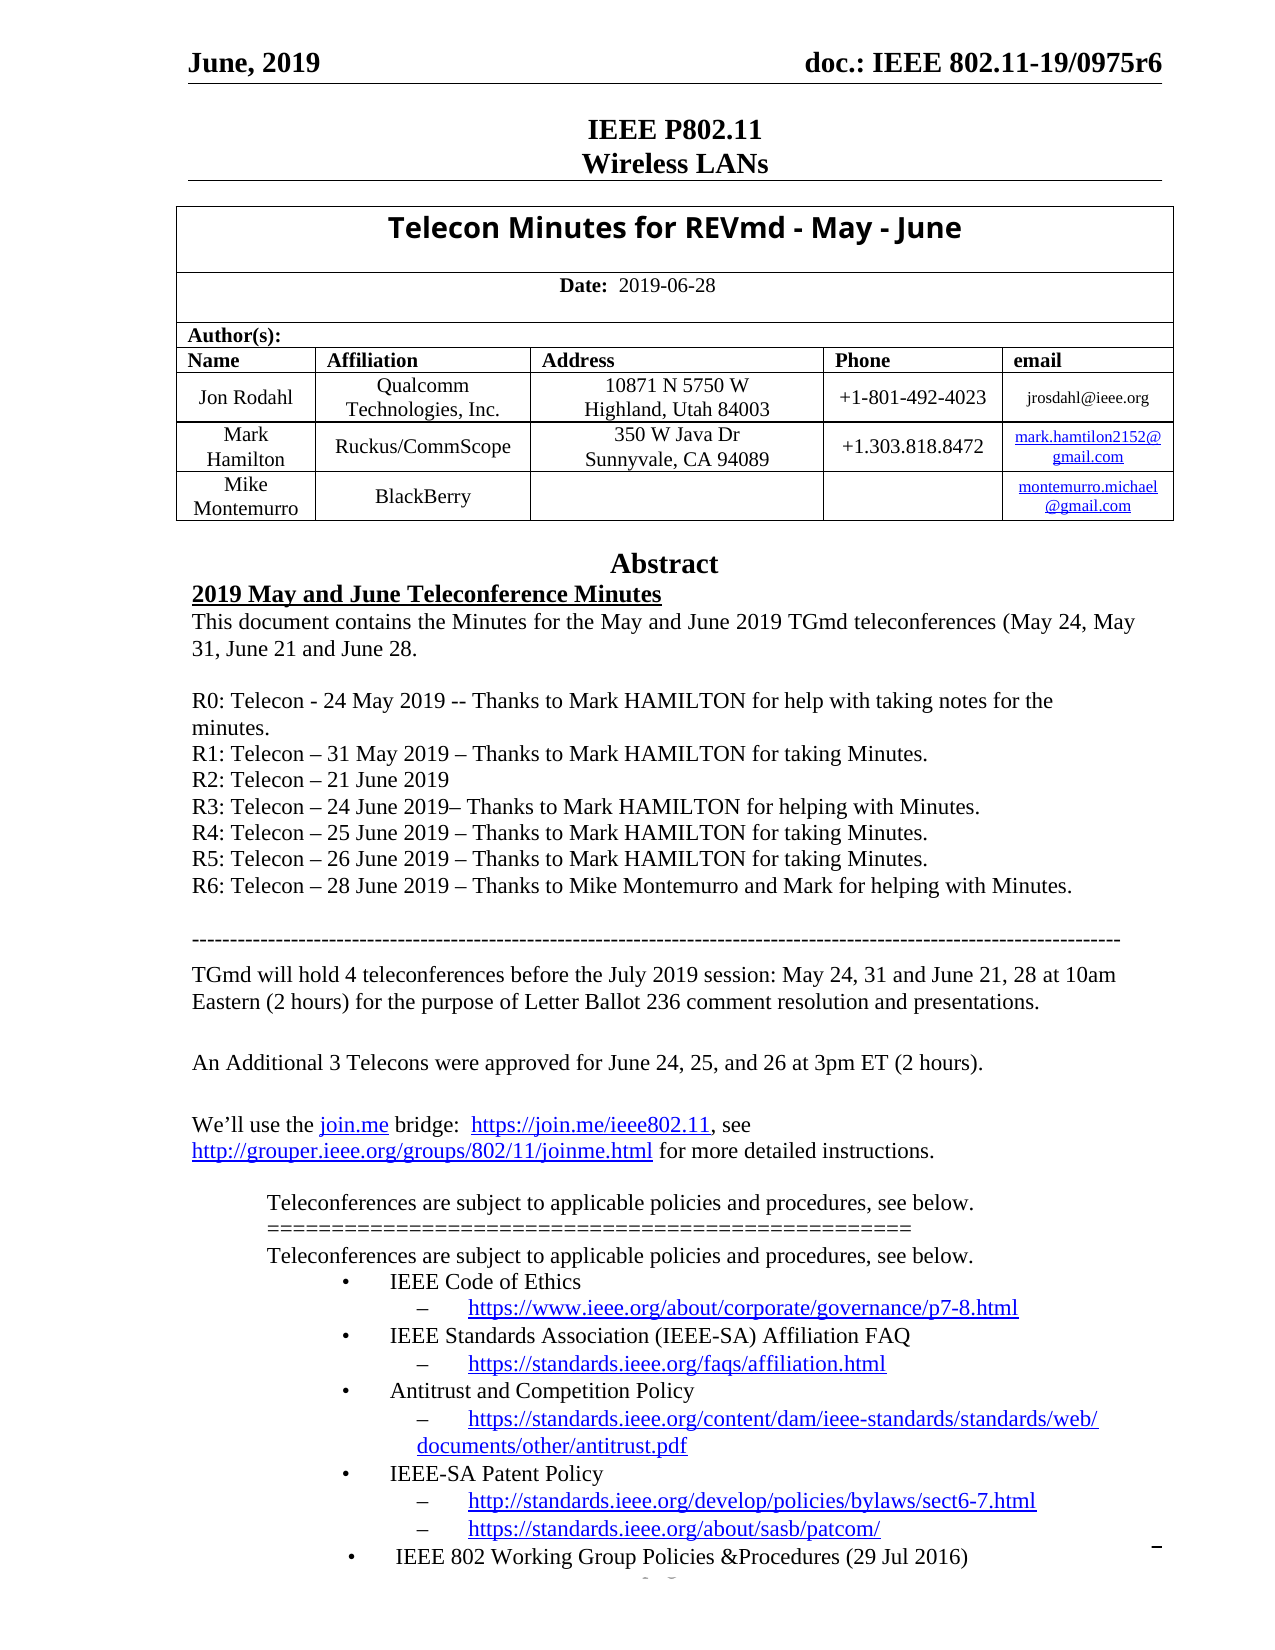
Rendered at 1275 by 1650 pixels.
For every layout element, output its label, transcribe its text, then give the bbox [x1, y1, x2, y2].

table_cell Qualcomm Technologies, Inc. [316, 373, 530, 421]
table_cell [531, 472, 823, 520]
table_cell Ruckus/CommScope [316, 423, 530, 471]
table_cell +1.303.818.8472 [824, 423, 1002, 471]
table_cell 350 W Java Dr Sunnyvale, CA 94089 [531, 423, 823, 471]
table_cell montemurro.michael@gmail.com [1003, 472, 1173, 520]
table_cell +1-801-492-4023 [824, 373, 1002, 421]
table_cell mark.hamtilon2152@gmail.com [1003, 423, 1173, 471]
table_cell BlackBerry [316, 472, 530, 520]
text IEEE P802.11 Wireless LANs [187, 112, 1162, 181]
table_cell Mike Montemurro [177, 472, 315, 520]
table_cell Phone [824, 348, 1002, 372]
table_cell Jon Rodahl [177, 373, 315, 421]
table_cell Affiliation [316, 348, 530, 372]
table_cell [824, 472, 1002, 520]
table_cell Date: 2019-06-28 [177, 273, 1173, 322]
table_cell Mark Hamilton [177, 423, 315, 471]
table_cell jrosdahl@ieee.org [1003, 373, 1173, 421]
table_cell email [1003, 348, 1173, 372]
table_cell Address [531, 348, 823, 372]
table_cell 10871 N 5750 W Highland, Utah 84003 [531, 373, 823, 421]
table_header Telecon Minutes for REVmd - May - June [177, 207, 1173, 272]
table_cell Name [177, 348, 315, 372]
table_cell Author(s): [177, 323, 1173, 347]
